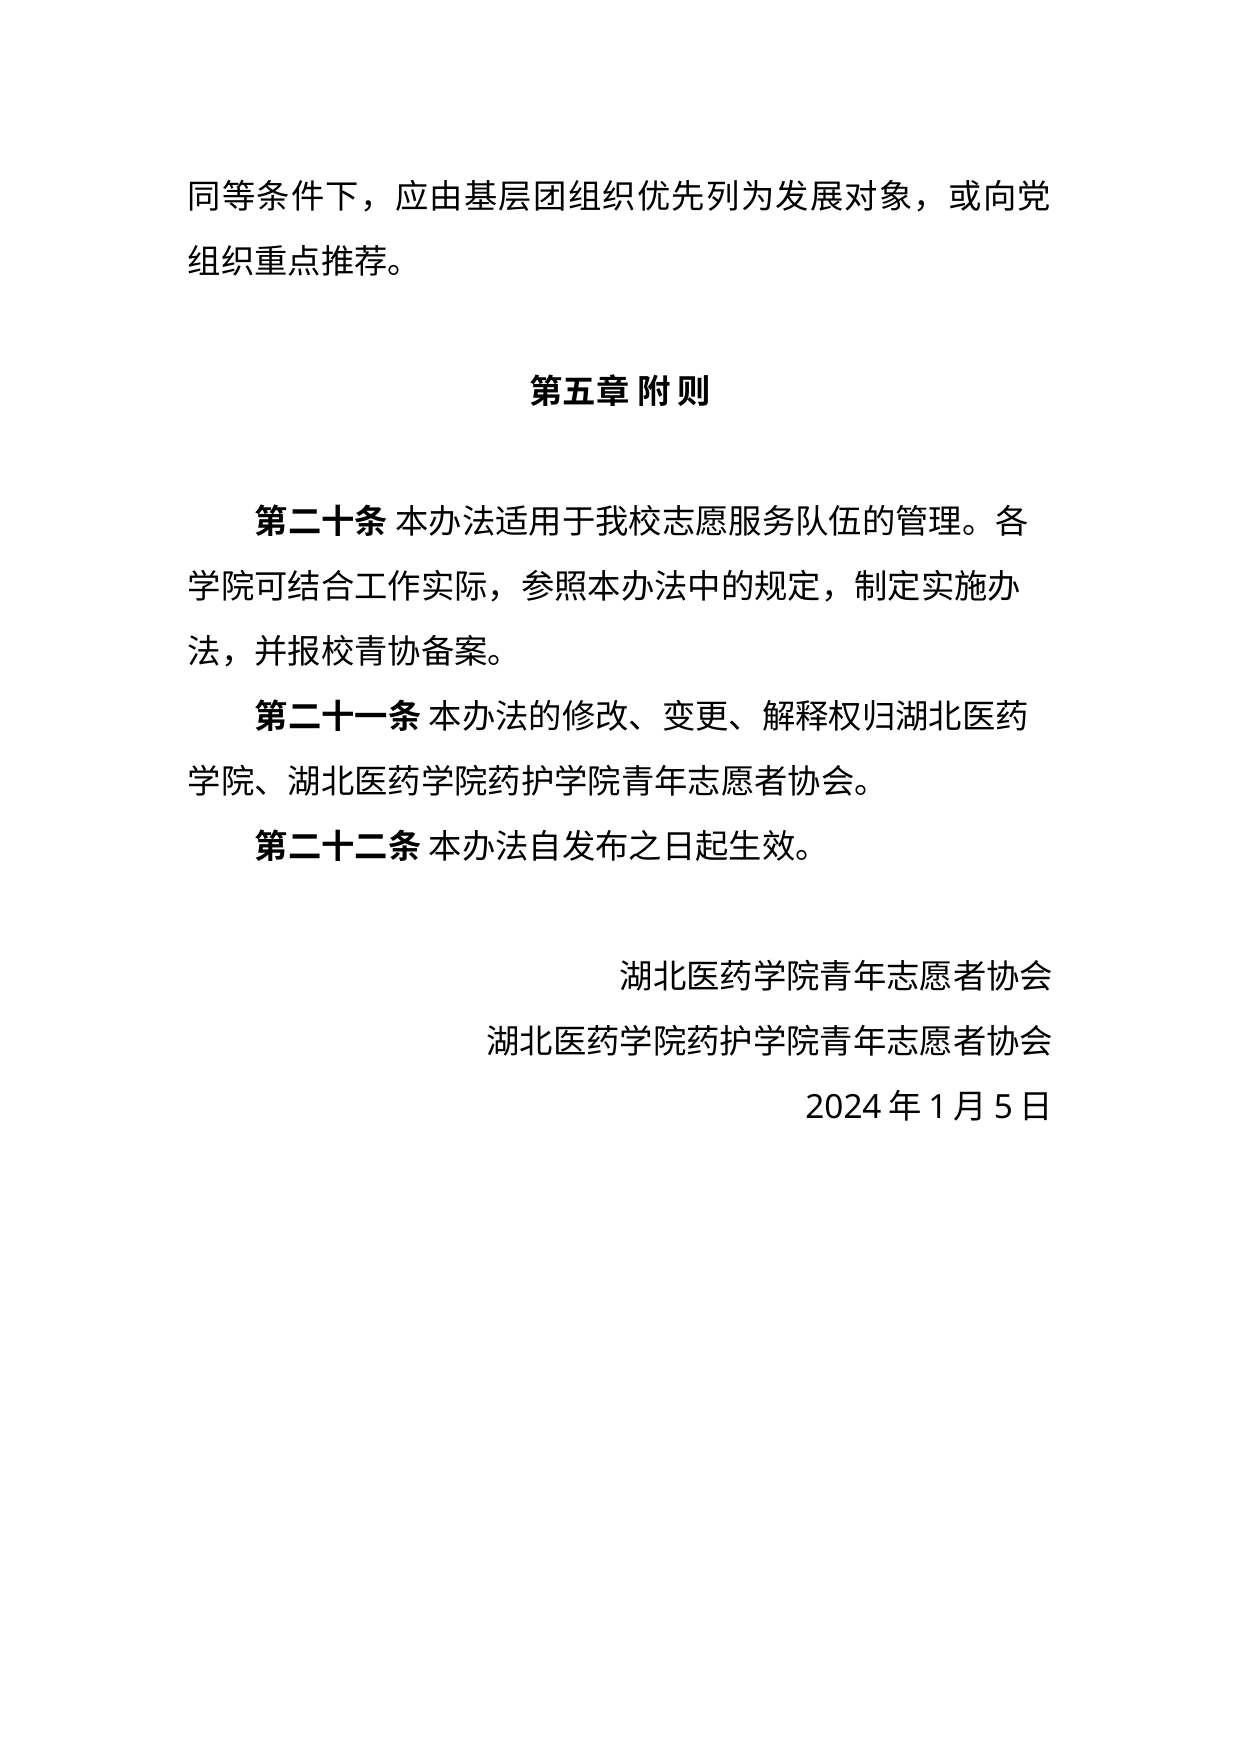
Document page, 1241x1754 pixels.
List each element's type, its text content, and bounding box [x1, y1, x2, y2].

list 第二十一条 本办法的修改、变更、解释权归湖北医药学院、湖北医药学院药护学院青年志愿者协会。 [187, 682, 1053, 812]
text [187, 162, 1053, 292]
text 湖北医药学院药护学院青年志愿者协会 [187, 1007, 1053, 1072]
text 第五章 附 则 [187, 357, 1053, 422]
text 湖北医药学院青年志愿者协会 [187, 942, 1053, 1007]
text 2024年1月5日 [187, 1072, 1053, 1137]
list 第二十二条 本办法自发布之日起生效。 [187, 812, 1053, 877]
list 第二十条 本办法适用于我校志愿服务队伍的管理。各学院可结合工作实际，参照本办法中的规定，制定实施办法，并报校青协备案。 [187, 487, 1053, 682]
